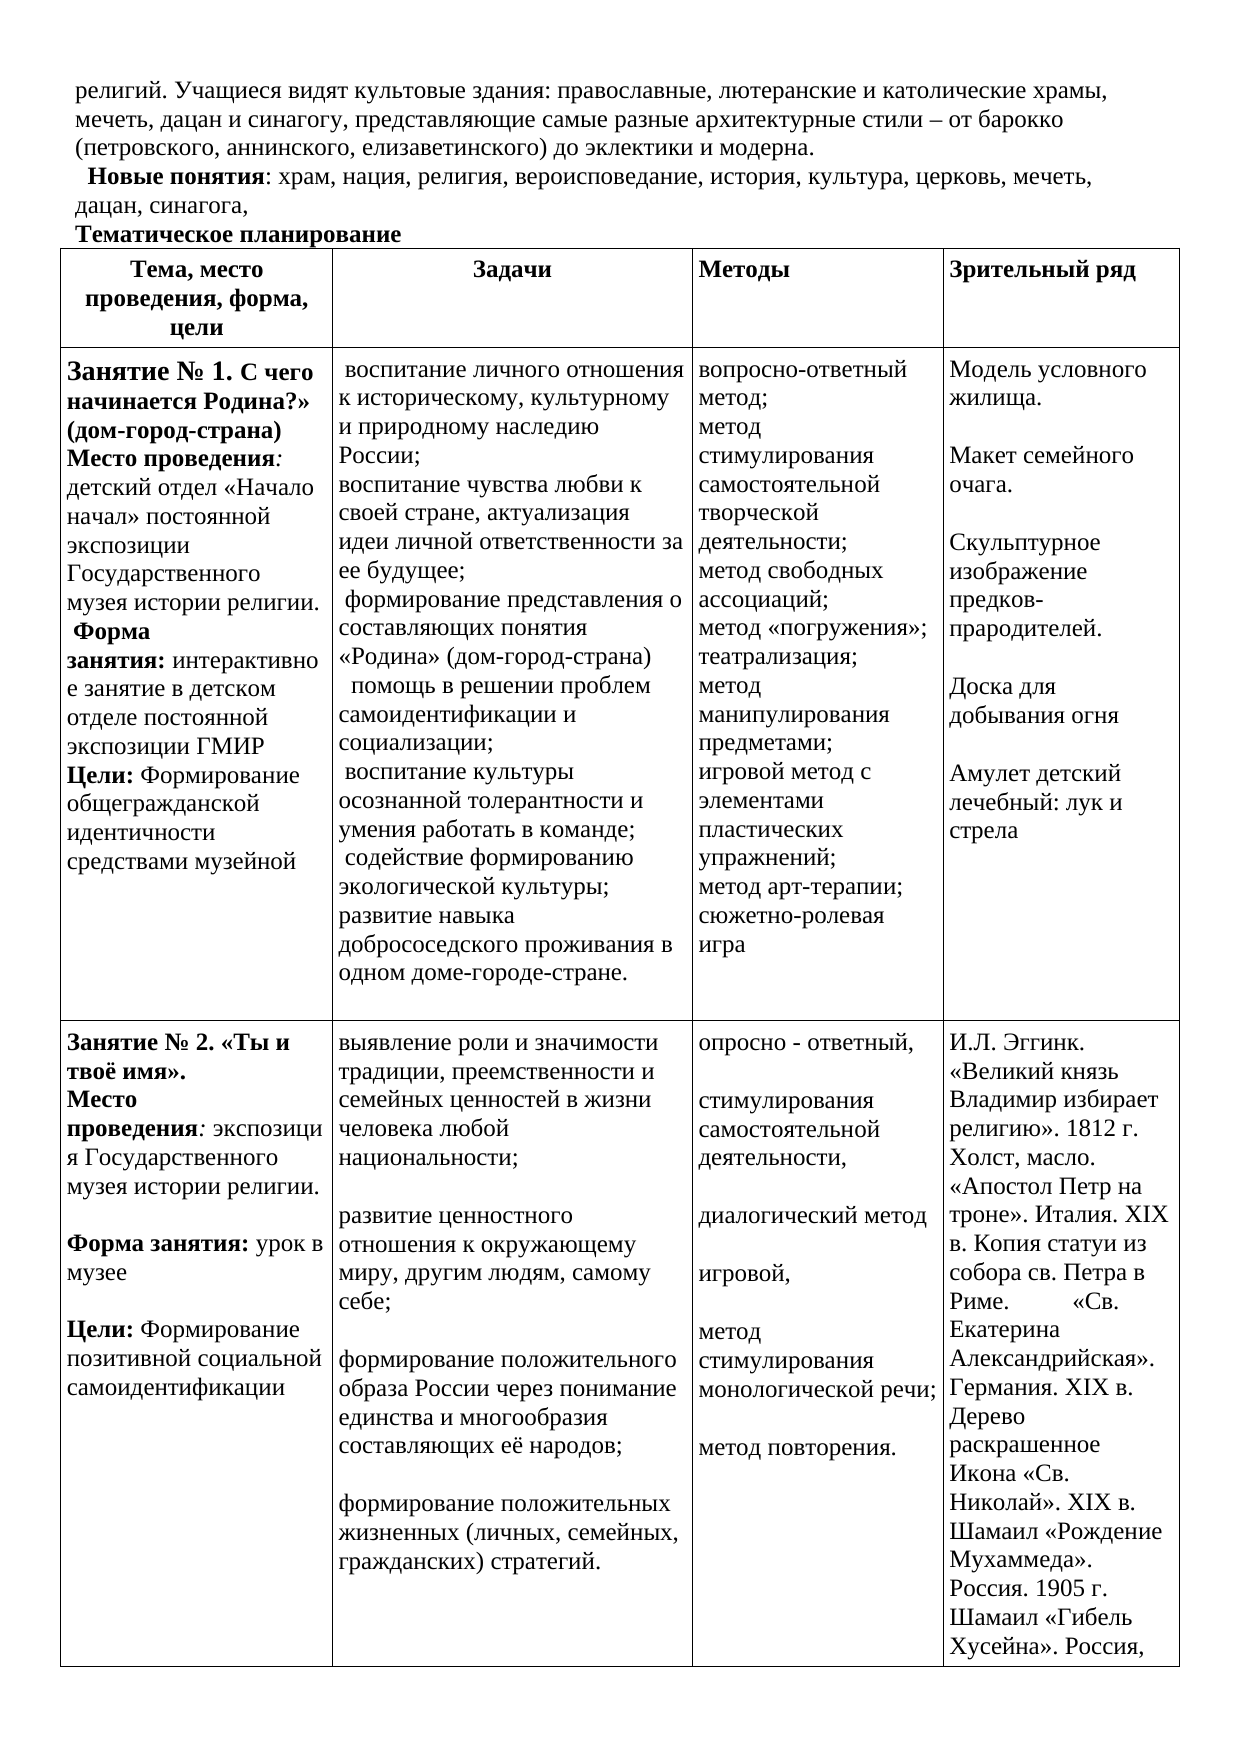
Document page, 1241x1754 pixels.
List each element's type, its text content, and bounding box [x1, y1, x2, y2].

table_cell вопросно-ответный метод; метод стимулирования самостоятельной творческой деятельности; метод свободных ассоциаций; метод «погружения»; театрализация; метод манипулирования предметами; игровой метод с элементами пластических упражнений; метод арт-терапии; сюжетно-ролевая игра [693, 348, 943, 1020]
table_header Тема, место проведения, форма, цели [61, 249, 332, 347]
table_cell Модель условного жилища. Макет семейного очага. Скульптурное изображение предков-прародителей. Доска для добывания огня Амулет детский лечебный: лук и стрела [944, 348, 1179, 1020]
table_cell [61, 1021, 332, 1666]
table_header Зрительный ряд [944, 249, 1179, 347]
text Новые понятия: храм, нация, религия, вероисповедание, история, культура, церковь, мечеть, дацан, синагога, Тематическое планирование [75, 161, 1165, 247]
table_cell воспитание личного отношения к историческому, культурному и природному наследию России; воспитание чувства любви к своей стране, актуализация идеи личной ответственности за ее будущее; формирование представления о составляющих понятия «Родина» (дом-город-страна) помощь в решении проблем самоидентификации и социализации; воспитание культуры осознанной толерантности и умения работать в команде; содействие формированию экологической культуры; развитие навыка добрососедского проживания в одном доме-городе-стране. [333, 348, 692, 1020]
table_header Задачи [333, 249, 692, 347]
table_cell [693, 1021, 943, 1666]
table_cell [333, 1021, 692, 1666]
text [75, 75, 1165, 161]
table_header Методы [693, 249, 943, 347]
table_cell Занятие № 1. С чего начинается Родина?» (дом-город-страна) Место проведения: детский отдел «Начало начал» постоянной экспозиции Государственного музея истории религии. Форма занятия: интерактивное занятие в детском отделе постоянной экспозиции ГМИР Цели: Формирование общегражданской идентичности средствами музейной [61, 348, 332, 1020]
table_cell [944, 1021, 1179, 1666]
